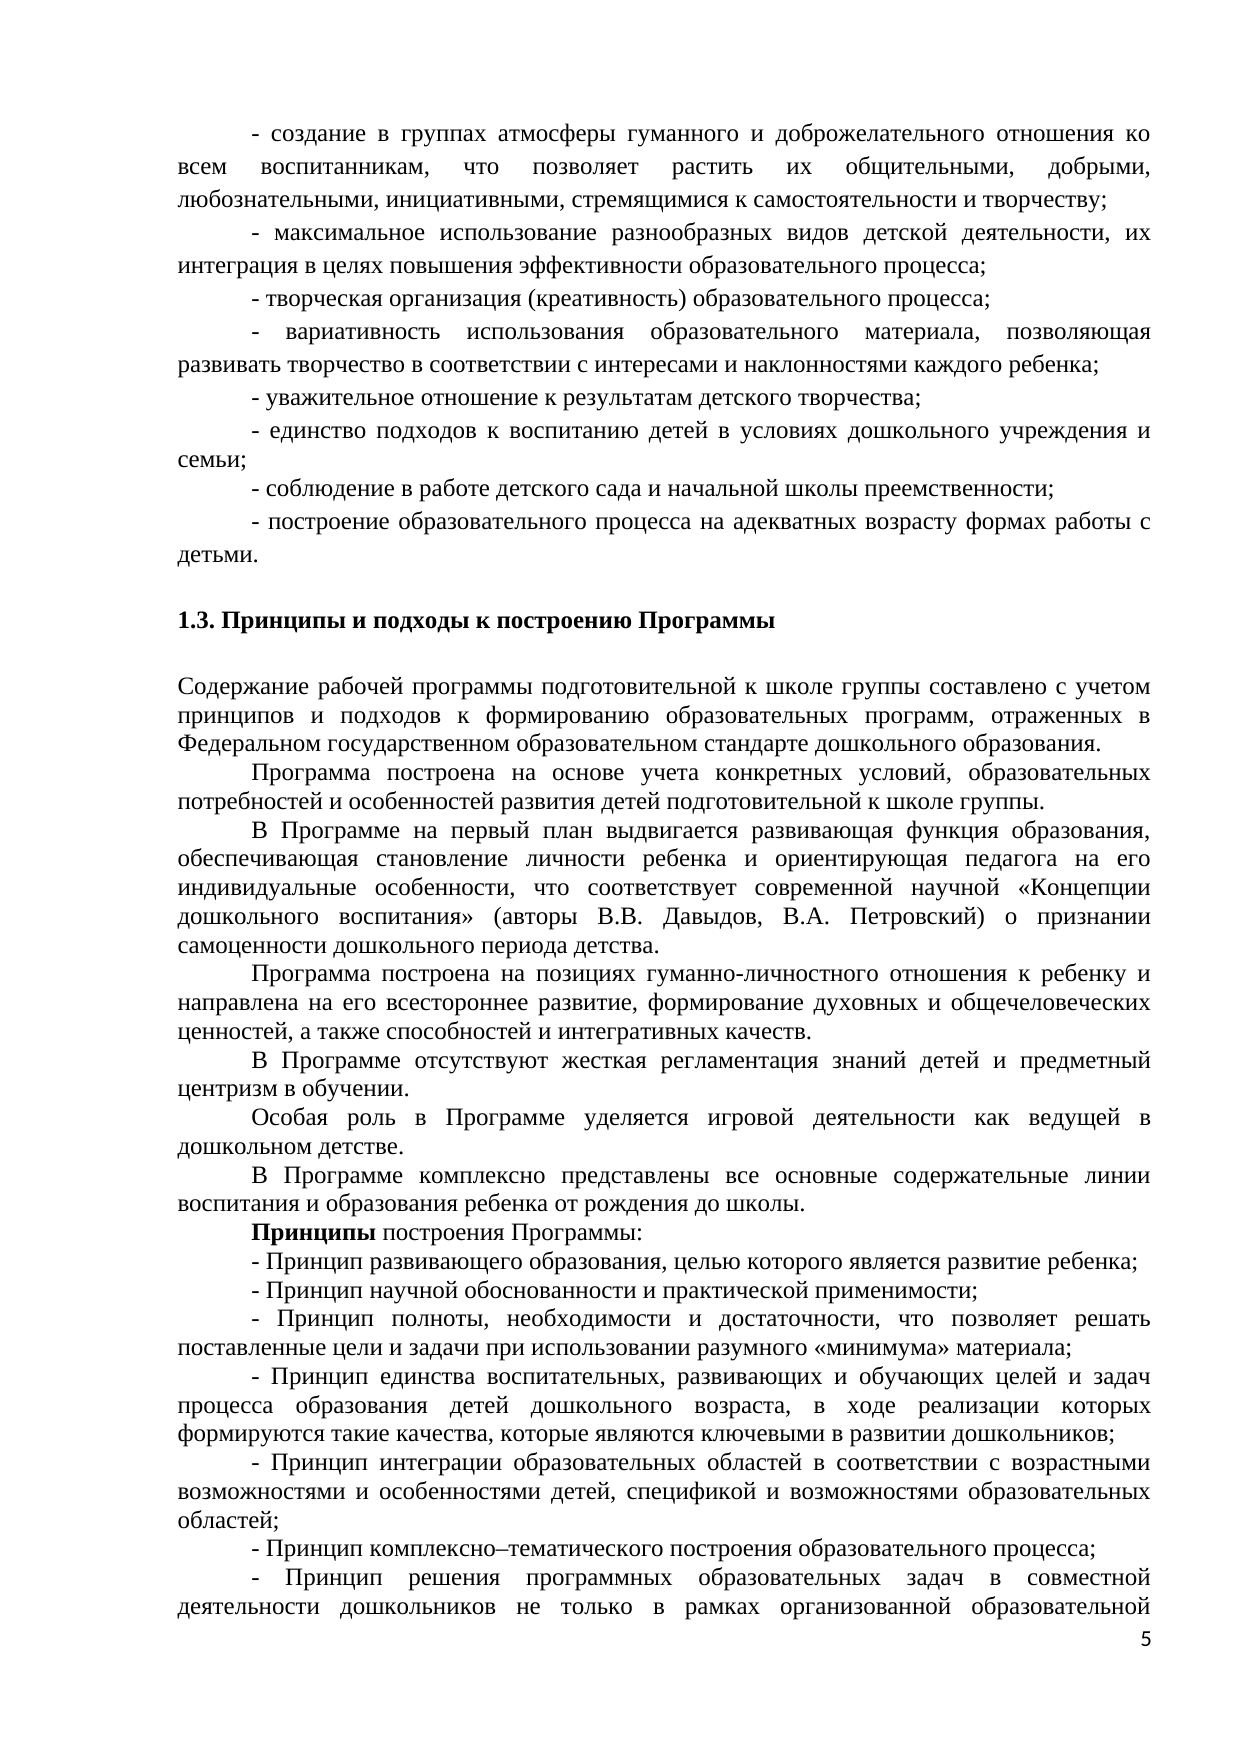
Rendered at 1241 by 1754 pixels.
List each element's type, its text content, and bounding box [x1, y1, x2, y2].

text - Принцип единства воспитательных, развивающих и обучающих целей и задач процесса образования детей дошкольного возраста, в ходе реализации которых формируются такие качества, которые являются ключевыми в развитии дошкольников; [177, 1361, 1152, 1447]
text В Программе отсутствуют жесткая регламентация знаний детей и предметный центризм в обучении. [177, 1045, 1152, 1102]
text Программа построена на позициях гуманно-личностного отношения к ребенку и направлена на его всестороннее развитие, формирование духовных и общечеловеческих ценностей, а также способностей и интегративных качеств. [177, 958, 1152, 1045]
text - единство подходов к воспитанию детей в условиях дошкольного учреждения и семьи; [177, 415, 1152, 473]
text В Программе на первый план выдвигается развивающая функция образования, обеспечивающая становление личности ребенка и ориентирующая педагога на его индивидуальные особенности, что соответствует современной научной «Концепции дошкольного воспитания» (авторы В.В. Давыдов, В.А. Петровский) о признании самоценности дошкольного периода детства. [177, 815, 1152, 958]
text - создание в группах атмосферы гуманного и доброжелательного отношения ко всем воспитанникам, что позволяет растить их общительными, добрыми, любознательными, инициативными, стремящимися к самостоятельности и творчеству; [177, 118, 1152, 213]
text Содержание рабочей программы подготовительной к школе группы составлено с учетом принципов и подходов к формированию образовательных программ, отраженных в Федеральном государственном образовательном стандарте дошкольного образования. [177, 671, 1152, 757]
text - Принцип интеграции образовательных областей в соответствии с возрастными возможностями и особенностями детей, спецификой и возможностями образовательных областей; [177, 1447, 1152, 1533]
text - творческая организация (креативность) образовательного процесса; [177, 283, 1152, 312]
text - соблюдение в работе детского сада и начальной школы преемственности; [177, 473, 1152, 502]
text - Принцип научной обоснованности и практической применимости; [177, 1275, 1152, 1303]
text В Программе комплексно представлены все основные содержательные линии воспитания и образования ребенка от рождения до школы. [177, 1160, 1152, 1217]
text Программа построена на основе учета конкретных условий, образовательных потребностей и особенностей развития детей подготовительной к школе группы. [177, 757, 1152, 815]
text - построение образовательного процесса на адекватных возрасту формах работы с детьми. [177, 506, 1152, 568]
text - максимальное использование разнообразных видов детской деятельности, их интеграция в целях повышения эффективности образовательного процесса; [177, 217, 1152, 279]
text - вариативность использования образовательного материала, позволяющая развивать творчество в соответствии с интересами и наклонностями каждого ребенка; [177, 316, 1152, 378]
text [177, 1562, 1152, 1620]
text Особая роль в Программе уделяется игровой деятельности как ведущей в дошкольном детстве. [177, 1102, 1152, 1160]
text - уважительное отношение к результатам детского творчества; [177, 382, 1152, 411]
text - Принцип комплексно–тематического построения образовательного процесса; [177, 1533, 1152, 1562]
text - Принцип развивающего образования, целью которого является развитие ребенка; [177, 1246, 1152, 1275]
text - Принцип полноты, необходимости и достаточности, что позволяет решать поставленные цели и задачи при использовании разумного «минимума» материала; [177, 1303, 1152, 1361]
text 1.3. Принципы и подходы к построению Программы [177, 605, 1152, 634]
text Принципы построения Программы: [177, 1217, 1152, 1246]
